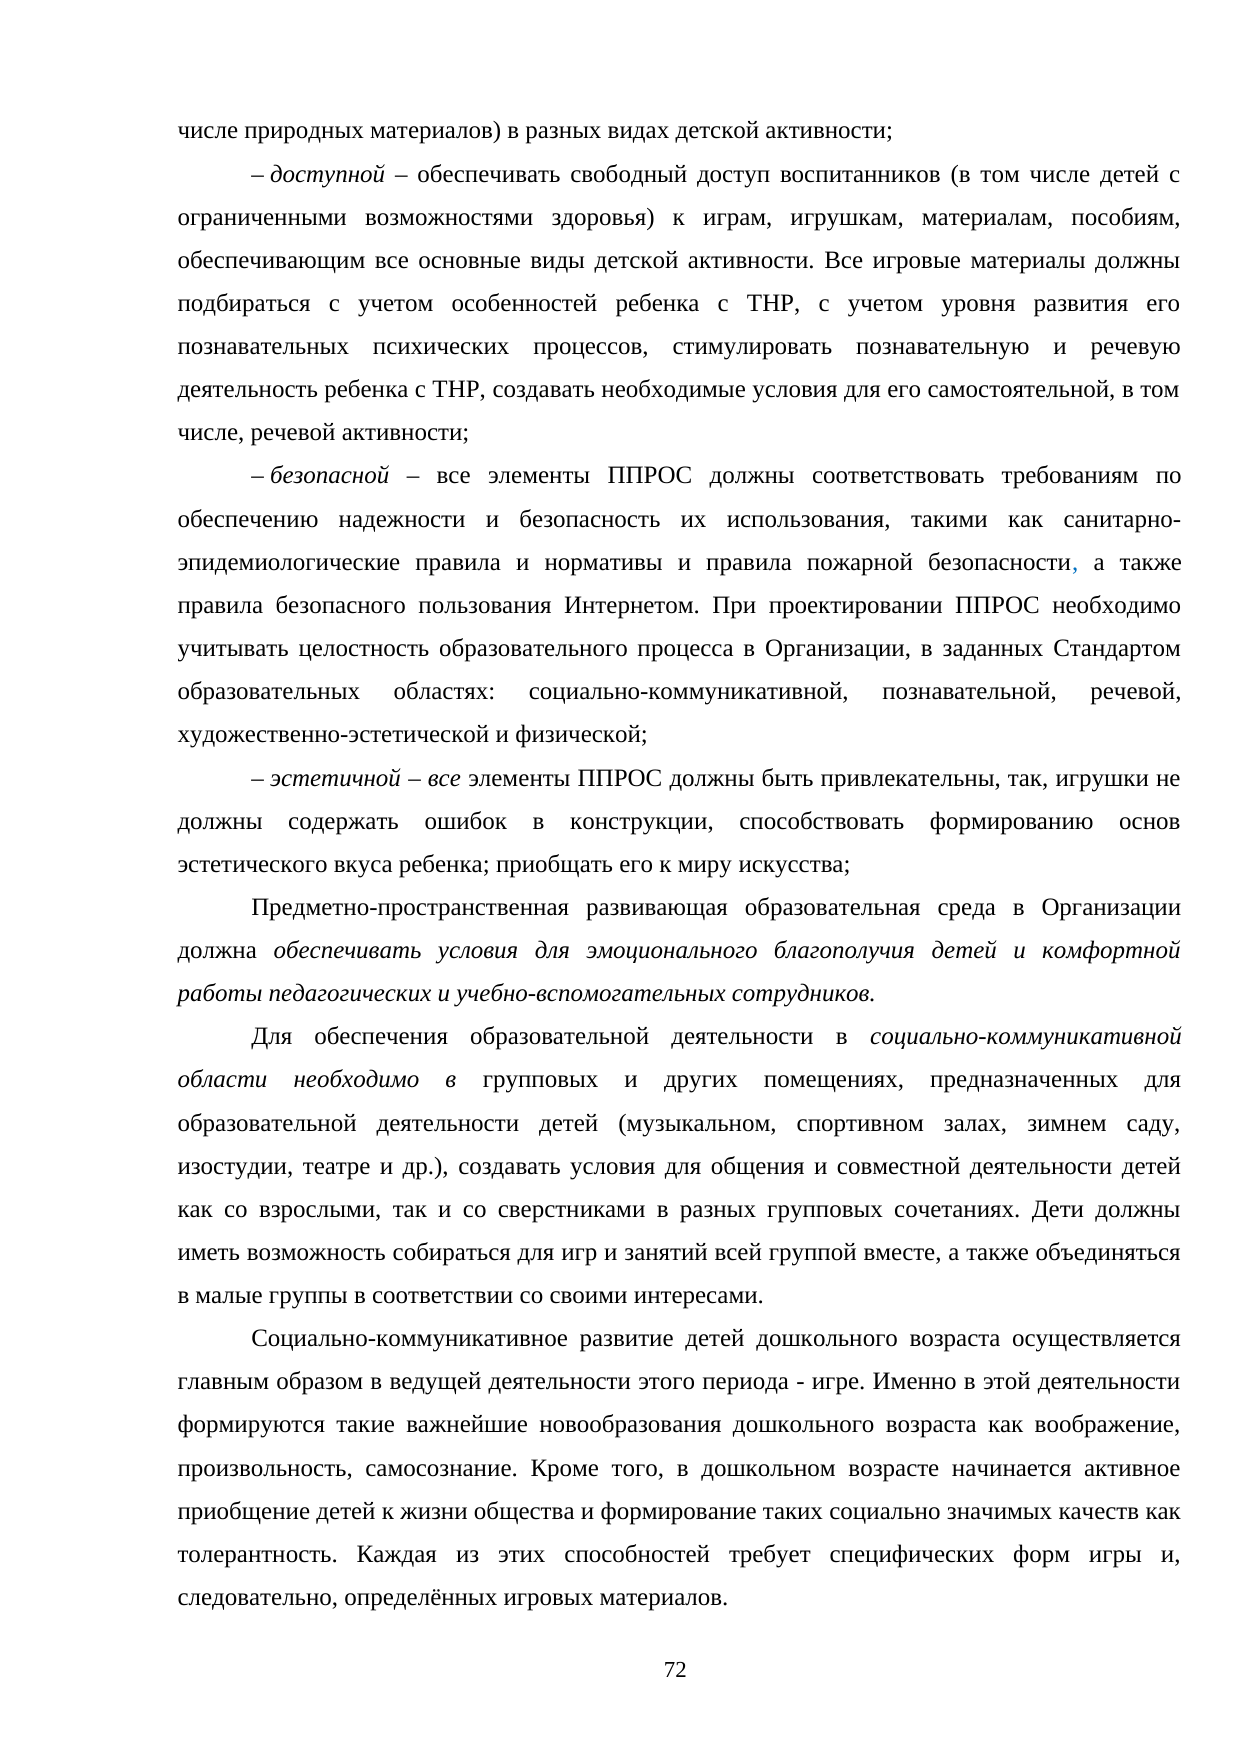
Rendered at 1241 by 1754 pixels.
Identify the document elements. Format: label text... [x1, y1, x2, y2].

text Для обеспечения образовательной деятельности в социально-коммуникативной области необходимо в групповых и других помещениях, предназначенных для образовательной деятельности детей (музыкальном, спортивном залах, зимнем саду, изостудии, театре и др.), создавать условия для общения и совместной деятельности детей как со взрослыми, так и со сверстниками в разных групповых сочетаниях. Дети должны иметь возможность собираться для игр и занятий всей группой вместе, а также объединяться в малые группы в соответствии со своими интересами. [177, 1021, 1182, 1309]
text Предметно-пространственная развивающая образовательная среда в Организации должна обеспечивать условия для эмоционального благополучия детей и комфортной работы педагогических и учебно-вспомогательных сотрудников. [177, 892, 1182, 1007]
list безопасной – все элементы ППРОС должны соответствовать требованиям по обеспечению надежности и безопасность их использования, такими как санитарно- эпидемиологические правила и нормативы и правила пожарной безопасности, а также правила безопасного пользования Интернетом. При проектировании ППРОС необходимо учитывать целостность образовательного процесса в Организации, в заданных Стандартом образовательных областях: социально-коммуникативной, познавательной, речевой, художественно-эстетической и физической; [177, 461, 1182, 748]
list эстетичной – все элементы ППРОС должны быть привлекательны, так, игрушки не должны содержать ошибок в конструкции, способствовать формированию основ эстетического вкуса ребенка; приобщать его к миру искусства; [177, 763, 1181, 878]
text числе природных материалов) в разных видах детской активности; [177, 115, 1194, 144]
text Социально-коммуникативное развитие детей дошкольного возраста осуществляется главным образом в ведущей деятельности этого периода - игре. Именно в этой деятельности формируются такие важнейшие новообразования дошкольного возраста как воображение, произвольность, самосознание. Кроме того, в дошкольном возрасте начинается активное приобщение детей к жизни общества и формирование таких социально значимых качеств как толерантность. Каждая из этих способностей требует специфических форм игры и, следовательно, определённых игровых материалов. [177, 1323, 1181, 1611]
list доступной – обеспечивать свободный доступ воспитанников (в том числе детей с ограниченными возможностями здоровья) к играм, игрушкам, материалам, пособиям, обеспечивающим все основные виды детской активности. Все игровые материалы должны подбираться с учетом особенностей ребенка с ТНР, с учетом уровня развития его познавательных психических процессов, стимулировать познавательную и речевую деятельность ребенка с ТНР, создавать необходимые условия для его самостоятельной, в том числе, речевой активности; [177, 159, 1181, 446]
